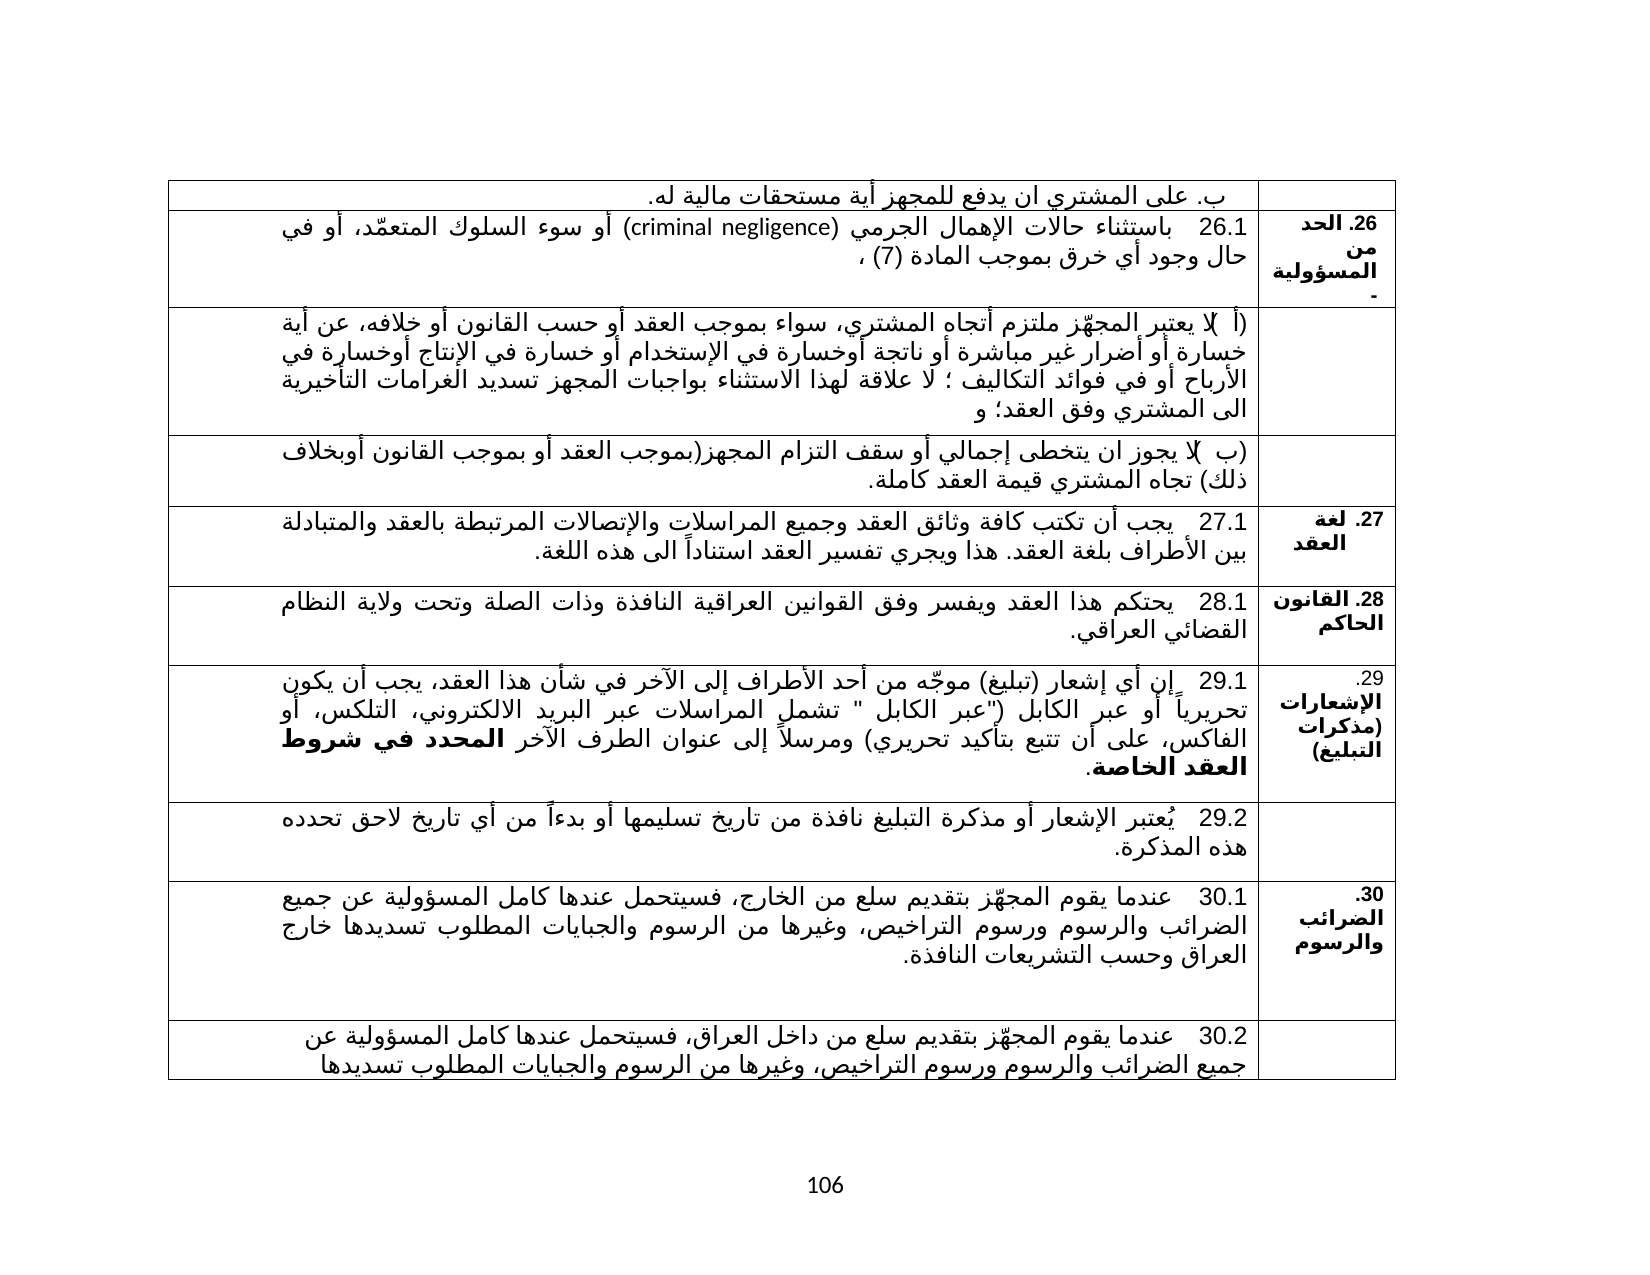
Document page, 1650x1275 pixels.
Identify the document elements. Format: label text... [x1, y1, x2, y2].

table_cell 30. الضرائب والرسوم [1259, 882, 1395, 1020]
table_cell 27. لغة العقد [1259, 507, 1395, 586]
table_cell [1259, 308, 1395, 435]
table_cell (أ) لا يعتبر المجهّز ملتزم أتجاه المشتري، سواء بموجب العقد أو حسب القانون أو خلافه، عن أية خسارة أو أضرار غير مباشرة أو ناتجة أوخسارة في الإستخدام أو خسارة في الإنتاج أوخسارة في الأرباح أو في فوائد التكاليف ؛ لا علاقة لهذا الاستثناء بواجبات المجهز تسديد الغرامات التأخيرية الى المشتري وفق العقد؛ و [169, 308, 1258, 435]
table_cell 28.1 يحتكم هذا العقد ويفسر وفق القوانين العراقية النافذة وذات الصلة وتحت ولاية النظام القضائي العراقي. [169, 587, 1258, 665]
table_cell ب. على المشتري ان يدفع للمجهز أية مستحقات مالية له. [169, 181, 1258, 210]
table_cell [1259, 181, 1395, 210]
table_cell 26.1 باستثناء حالات الإهمال الجرمي (criminal negligence) أو سوء السلوك المتعمّد، أو في حال وجود أي خرق بموجب المادة (7) ، [169, 211, 1258, 307]
table_cell 27.1 يجب أن تكتب كافة وثائق العقد وجميع المراسلات والإتصالات المرتبطة بالعقد والمتبادلة بين الأطراف بلغة العقد. هذا ويجري تفسير العقد استناداً الى هذه اللغة. [169, 507, 1258, 586]
table_cell [1259, 436, 1395, 506]
table_cell 29.2 يُعتبر الإشعار أو مذكرة التبليغ نافذة من تاريخ تسليمها أو بدءاً من أي تاريخ لاحق تحدده هذه المذكرة. [169, 803, 1258, 881]
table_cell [169, 1021, 1258, 1078]
table_cell 29. الإشعارات (مذكرات التبليغ) [1259, 666, 1395, 802]
table_cell (ب) لا يجوز ان يتخطى إجمالي أو سقف التزام المجهز(بموجب العقد أو بموجب القانون أوبخلاف ذلك) تجاه المشتري قيمة العقد كاملة. [169, 436, 1258, 506]
table_cell [1259, 1021, 1395, 1078]
table_cell 29.1 إن أي إشعار (تبليغ) موجّه من أحد الأطراف إلى الآخر في شأن هذا العقد، يجب أن يكون تحريرياً أو عبر الكابل ("عبر الكابل " تشمل المراسلات عبر البريد الالكتروني، التلكس، أو الفاكس، على أن تتبع بتأكيد تحريري) ومرسلاً إلى عنوان الطرف الآخر المحدد في شروط العقد الخاصة. [169, 666, 1258, 802]
table_cell 28. القانون الحاكم [1259, 587, 1395, 665]
table_cell 26. الحد من المسؤولية - [1259, 211, 1395, 307]
table_cell 30.1 عندما يقوم المجهّز بتقديم سلع من الخارج، فسيتحمل عندها كامل المسؤولية عن جميع الضرائب والرسوم ورسوم التراخيص، وغيرها من الرسوم والجبايات المطلوب تسديدها خارج العراق وحسب التشريعات النافذة. [169, 882, 1258, 1020]
table_cell [1259, 803, 1395, 881]
